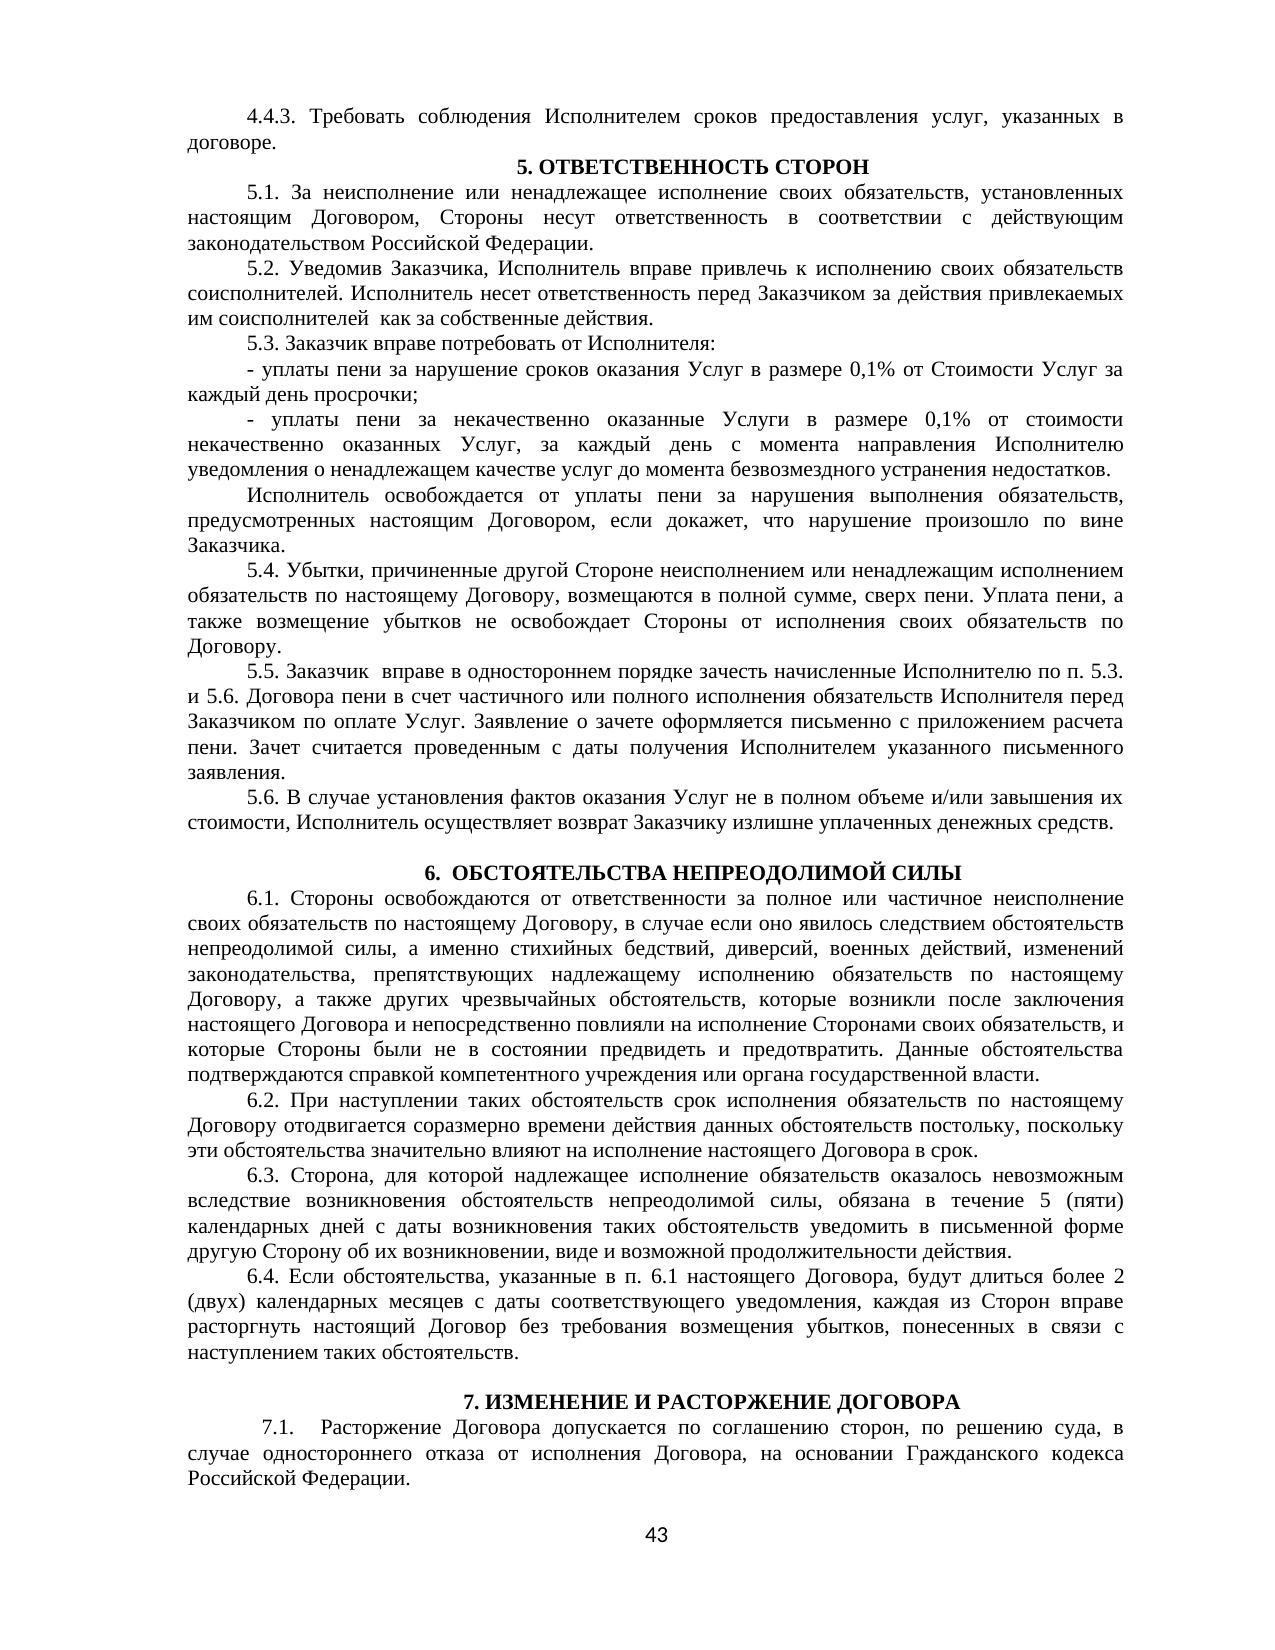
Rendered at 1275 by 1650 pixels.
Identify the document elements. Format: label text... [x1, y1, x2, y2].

text 5.4. Убытки, причиненные другой Стороне неисполнением или ненадлежащим исполнением обязательств по настоящему Договору, возмещаются в полной сумме, сверх пени. Уплата пени, а также возмещение убытков не освобождает Стороны от исполнения своих обязательств по Договору. [187, 557, 1125, 658]
text 6.4. Если обстоятельства, указанные в п. 6.1 настоящего Договора, будут длиться более 2 (двух) календарных месяцев с даты соответствующего уведомления, каждая из Сторон вправе расторгнуть настоящий Договор без требования возмещения убытков, понесенных в связи с наступлением таких обстоятельств. [187, 1263, 1125, 1364]
text 4.4.3. Требовать соблюдения Исполнителем сроков предоставления услуг, указанных в договоре. [187, 103, 1125, 154]
text Исполнитель освобождается от уплаты пени за нарушения выполнения обязательств, предусмотренных настоящим Договором, если докажет, что нарушение произошло по вине Заказчика. [187, 482, 1125, 557]
text 5.5. Заказчик вправе в одностороннем порядке зачесть начисленные Исполнителю по п. 5.3. и 5.6. Договора пени в счет частичного или полного исполнения обязательств Исполнителя перед Заказчиком по оплате Услуг. Заявление о зачете оформляется письменно с приложением расчета пени. Зачет считается проведенным с даты получения Исполнителем указанного письменного заявления. [187, 658, 1125, 784]
text 6.1. Стороны освобождаются от ответственности за полное или частичное неисполнение своих обязательств по настоящему Договору, в случае если оно явилось следствием обстоятельств непреодолимой силы, а именно стихийных бедствий, диверсий, военных действий, изменений законодательства, препятствующих надлежащему исполнению обязательств по настоящему Договору, а также других чрезвычайных обстоятельств, которые возникли после заключения настоящего Договора и непосредственно повлияли на исполнение Сторонами своих обязательств, и которые Стороны были не в состоянии предвидеть и предотвратить. Данные обстоятельства подтверждаются справкой компетентного учреждения или органа государственной власти. [187, 885, 1125, 1087]
text 5.2. Уведомив Заказчика, Исполнитель вправе привлечь к исполнению своих обязательств соисполнителей. Исполнитель несет ответственность перед Заказчиком за действия привлекаемых им соисполнителей как за собственные действия. [187, 255, 1125, 330]
text 5.1. За неисполнение или ненадлежащее исполнение своих обязательств, установленных настоящим Договором, Стороны несут ответственность в соответствии с действующим законодательством Российской Федерации. [187, 179, 1125, 255]
list Расторжение Договора допускается по соглашению сторон, по решению суда, в случае одностороннего отказа от исполнения Договора, на основании Гражданского кодекса Российской Федерации. [187, 1414, 1125, 1490]
text 5. ОТВЕТСТВЕННОСТЬ СТОРОН [187, 154, 1125, 179]
text - уплаты пени за некачественно оказанные Услуги в размере 0,1% от стоимости некачественно оказанных Услуг, за каждый день с момента направления Исполнителю уведомления о ненадлежащем качестве услуг до момента безвозмездного устранения недостатков. [187, 406, 1125, 482]
text 5.6. В случае установления фактов оказания Услуг не в полном объеме и/или завышения их стоимости, Исполнитель осуществляет возврат Заказчику излишне уплаченных денежных средств. [187, 784, 1125, 834]
text 6.3. Сторона, для которой надлежащее исполнение обязательств оказалось невозможным вследствие возникновения обстоятельств непреодолимой силы, обязана в течение 5 (пяти) календарных дней с даты возникновения таких обстоятельств уведомить в письменной форме другую Сторону об их возникновении, виде и возможной продолжительности действия. [187, 1162, 1125, 1263]
text 7. ИЗМЕНЕНИЕ И РАСТОРЖЕНИЕ ДОГОВОРА [299, 1389, 1125, 1414]
text 5.3. Заказчик вправе потребовать от Исполнителя: [187, 330, 1125, 356]
text 6. ОБСТОЯТЕЛЬСТВА НЕПРЕОДОЛИМОЙ СИЛЫ [187, 860, 1125, 885]
text - уплаты пени за нарушение сроков оказания Услуг в размере 0,1% от Стоимости Услуг за каждый день просрочки; [187, 356, 1125, 406]
text 6.2. При наступлении таких обстоятельств срок исполнения обязательств по настоящему Договору отодвигается соразмерно времени действия данных обстоятельств постольку, поскольку эти обстоятельства значительно влияют на исполнение настоящего Договора в срок. [187, 1087, 1125, 1162]
